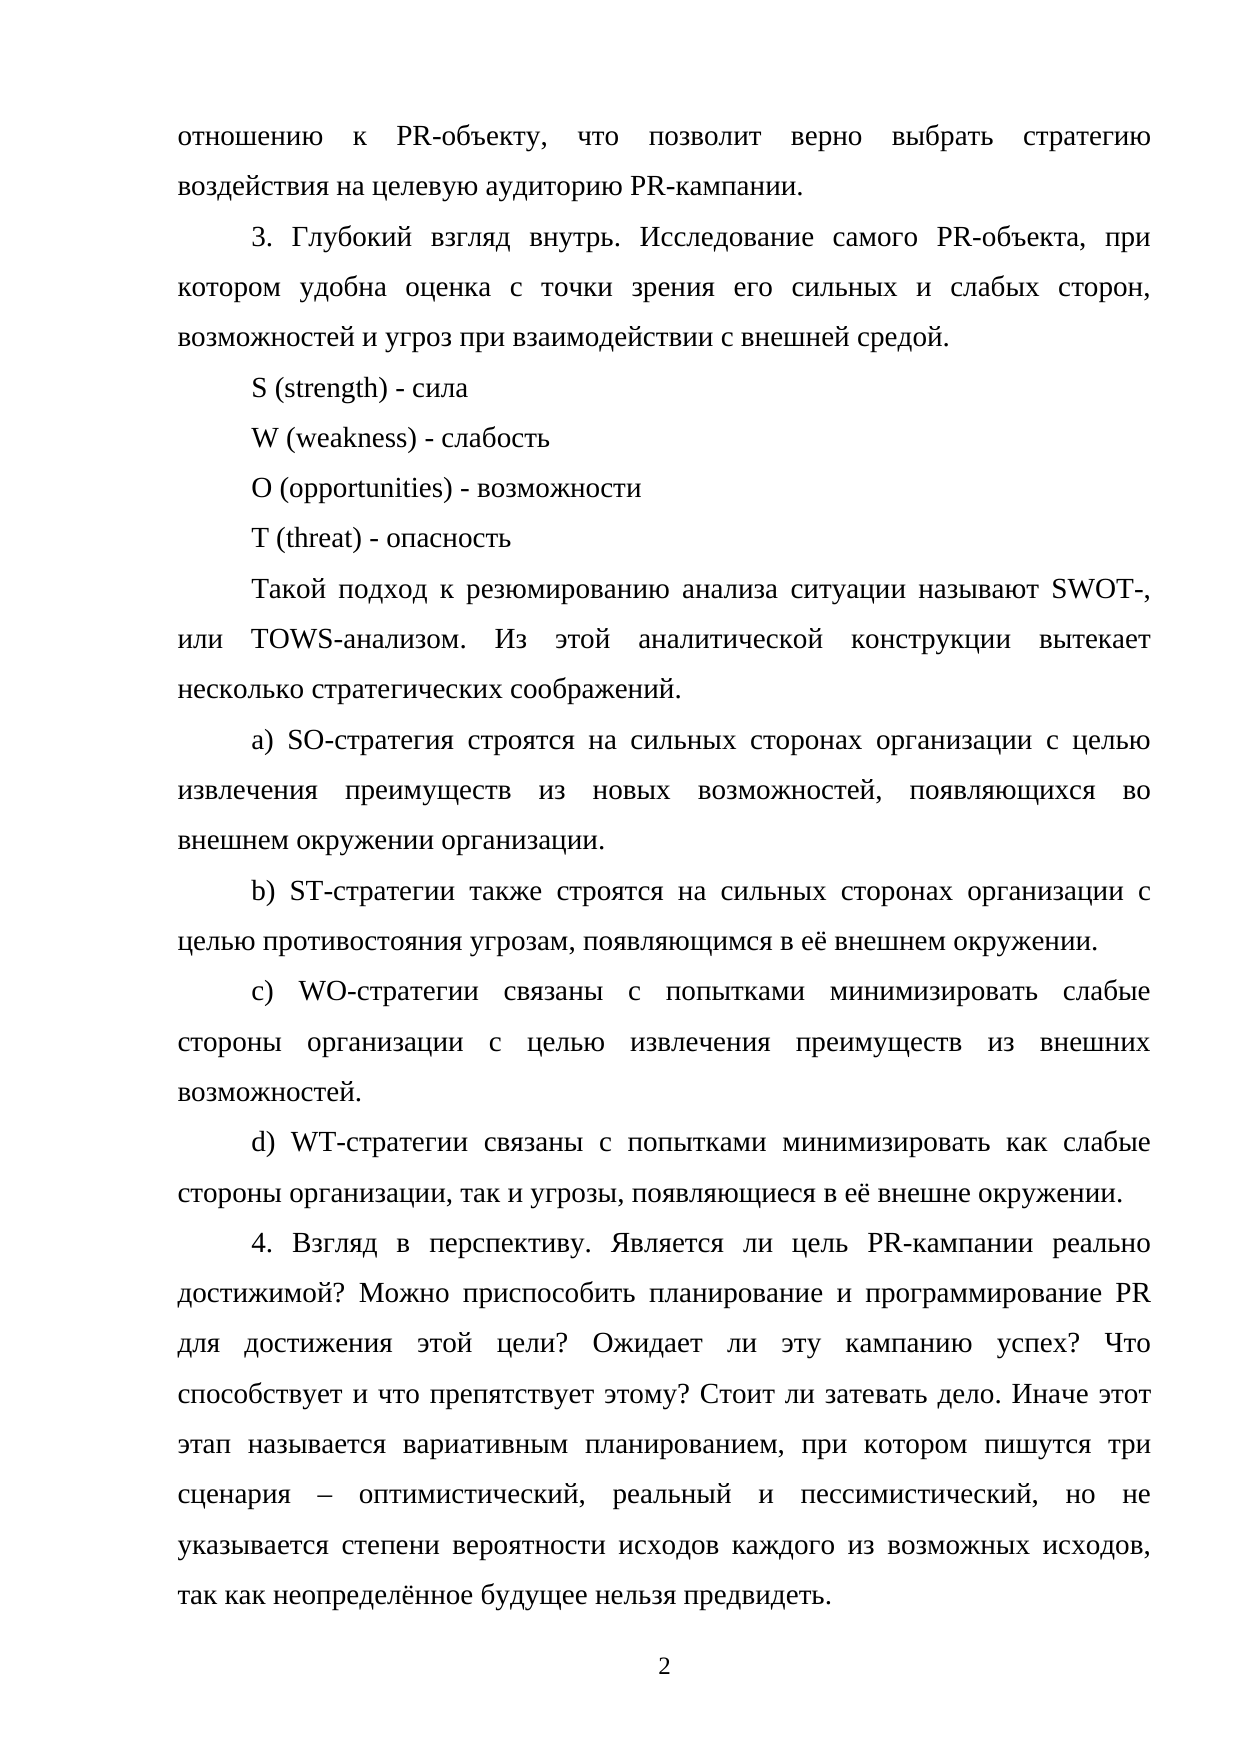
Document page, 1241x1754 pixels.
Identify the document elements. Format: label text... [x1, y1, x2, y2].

text 3. Глубокий взгляд внутрь. Исследование самого PR-объекта, при котором удобна оценка с точки зрения его сильных и слабых сторон, возможностей и угроз при взаимодействии с внешней средой. [177, 219, 1152, 353]
text b) ST-стратегии также строятся на сильных сторонах организации с целью противостояния угрозам, появляющимся в её внешнем окружении. [177, 873, 1152, 957]
text О (opportunities) - возможности [177, 470, 1152, 504]
text d) WT-стратегии связаны с попытками минимизировать как слабые стороны организации, так и угрозы, появляющиеся в её внешне окружении. [177, 1124, 1152, 1208]
text W (weakness) - слабость [177, 420, 1152, 453]
text S (strength) - сила [177, 370, 1152, 403]
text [177, 118, 1152, 202]
text T (threat) - опасность [177, 521, 1152, 554]
text c) WO-стратегии связаны с попытками минимизировать слабые стороны организации с целью извлечения преимуществ из внешних возможностей. [177, 973, 1152, 1108]
text Такой подход к резюмированию анализа ситуации называют SWOT-, или TOWS-анализом. Из этой аналитической конструкции вытекает несколько стратегических соображений. [177, 571, 1152, 705]
text 4. Взгляд в перспективу. Является ли цель PR-кампании реально достижимой? Можно приспособить планирование и программирование PR для достижения этой цели? Ожидает ли эту кампанию успех? Что способствует и что препятствует этому? Стоит ли затевать дело. Иначе этот этап называется вариативным планированием, при котором пишутся три сценария – оптимистический, реальный и пессимистический, но не указывается степени вероятности исходов каждого из возможных исходов, так как неопределённое будущее нельзя предвидеть. [177, 1225, 1152, 1611]
text a) SO-стратегия строятся на сильных сторонах организации с целью извлечения преимуществ из новых возможностей, появляющихся во внешнем окружении организации. [177, 722, 1152, 856]
